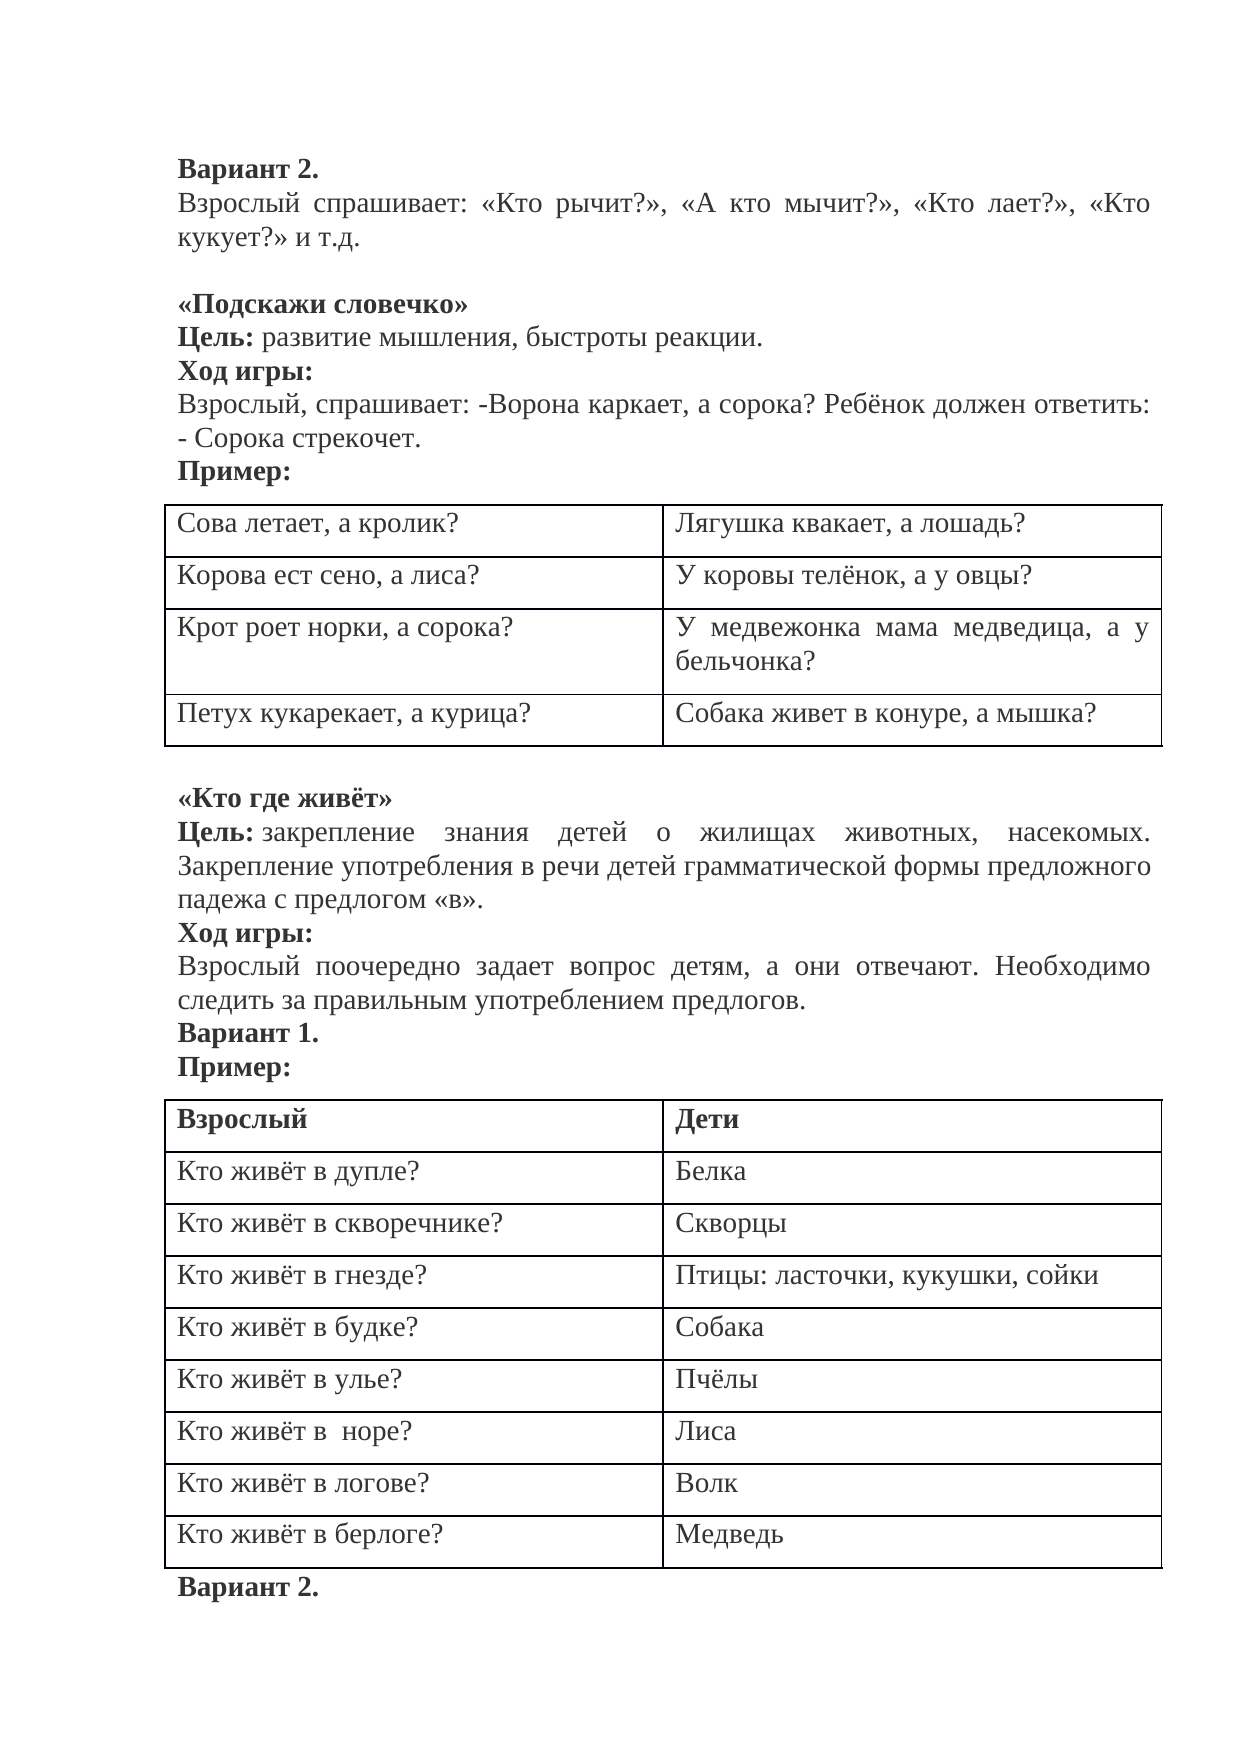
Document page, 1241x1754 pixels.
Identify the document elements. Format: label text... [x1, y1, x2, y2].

table_cell Пчёлы [664, 1361, 1161, 1411]
table_cell У медвежонка мама медведица, а у бельчонка? [664, 610, 1161, 693]
table_cell Собака [664, 1309, 1161, 1359]
table_cell Кто живёт в берлоге? [166, 1517, 662, 1567]
text «Подскажи словечко» [177, 286, 1152, 319]
table_cell Крот роет норки, а сорока? [166, 610, 662, 693]
table_cell Волк [664, 1465, 1161, 1515]
table_cell Скворцы [664, 1205, 1161, 1255]
table_cell Птицы: ласточки, кукушки, сойки [664, 1257, 1161, 1307]
table_cell Кто живёт в логове? [166, 1465, 662, 1515]
table_cell У коровы телёнок, а у овцы? [664, 558, 1161, 608]
table_cell Белка [664, 1153, 1161, 1203]
table_cell Кто живёт в улье? [166, 1361, 662, 1411]
table_cell Кто живёт в гнезде? [166, 1257, 662, 1307]
text Взрослый спрашивает: «Кто рычит?», «А кто мычит?», «Кто лает?», «Кто кукует?» и т.д. [177, 185, 1152, 252]
text Пример: [177, 453, 1152, 487]
table_cell Петух кукарекает, а курица? [166, 695, 662, 745]
table_header Сова летает, а кролик? [166, 506, 662, 556]
text Цель: развитие мышления, быстроты реакции. [177, 319, 1152, 353]
table_cell Медведь [664, 1517, 1161, 1567]
text «Кто где живёт» [177, 747, 1152, 814]
table_cell Кто живёт в дупле? [166, 1153, 662, 1203]
text Ход игры: [177, 353, 1152, 386]
table_header Дети [664, 1101, 1161, 1151]
table_cell Корова ест сено, а лиса? [166, 558, 662, 608]
text Вариант 2. [177, 152, 1152, 185]
table_cell Кто живёт в норе? [166, 1413, 662, 1463]
table_header Лягушка квакает, а лошадь? [664, 506, 1161, 556]
text Вариант 1. [177, 1015, 1152, 1049]
text Вариант 2. [177, 1569, 1152, 1602]
table_cell Лиса [664, 1413, 1161, 1463]
table_header Взрослый [166, 1101, 662, 1151]
text Взрослый поочередно задает вопрос детям, а они отвечают. Необходимо следить за правильным употреблением предлогов. [177, 948, 1152, 1015]
text Ход игры: [177, 915, 1152, 948]
table_cell Кто живёт в скворечнике? [166, 1205, 662, 1255]
text Пример: [177, 1049, 1152, 1082]
table_cell Собака живет в конуре, а мышка? [664, 695, 1161, 745]
text Цель: закрепление знания детей о жилищах животных, насекомых. Закрепление употребления в речи детей грамматической формы предложного падежа с предлогом «в». [177, 814, 1152, 915]
table_cell Кто живёт в будке? [166, 1309, 662, 1359]
text Взрослый, спрашивает: -Ворона каркает, а сорока? Ребёнок должен ответить: - Сорока стрекочет. [177, 386, 1152, 453]
